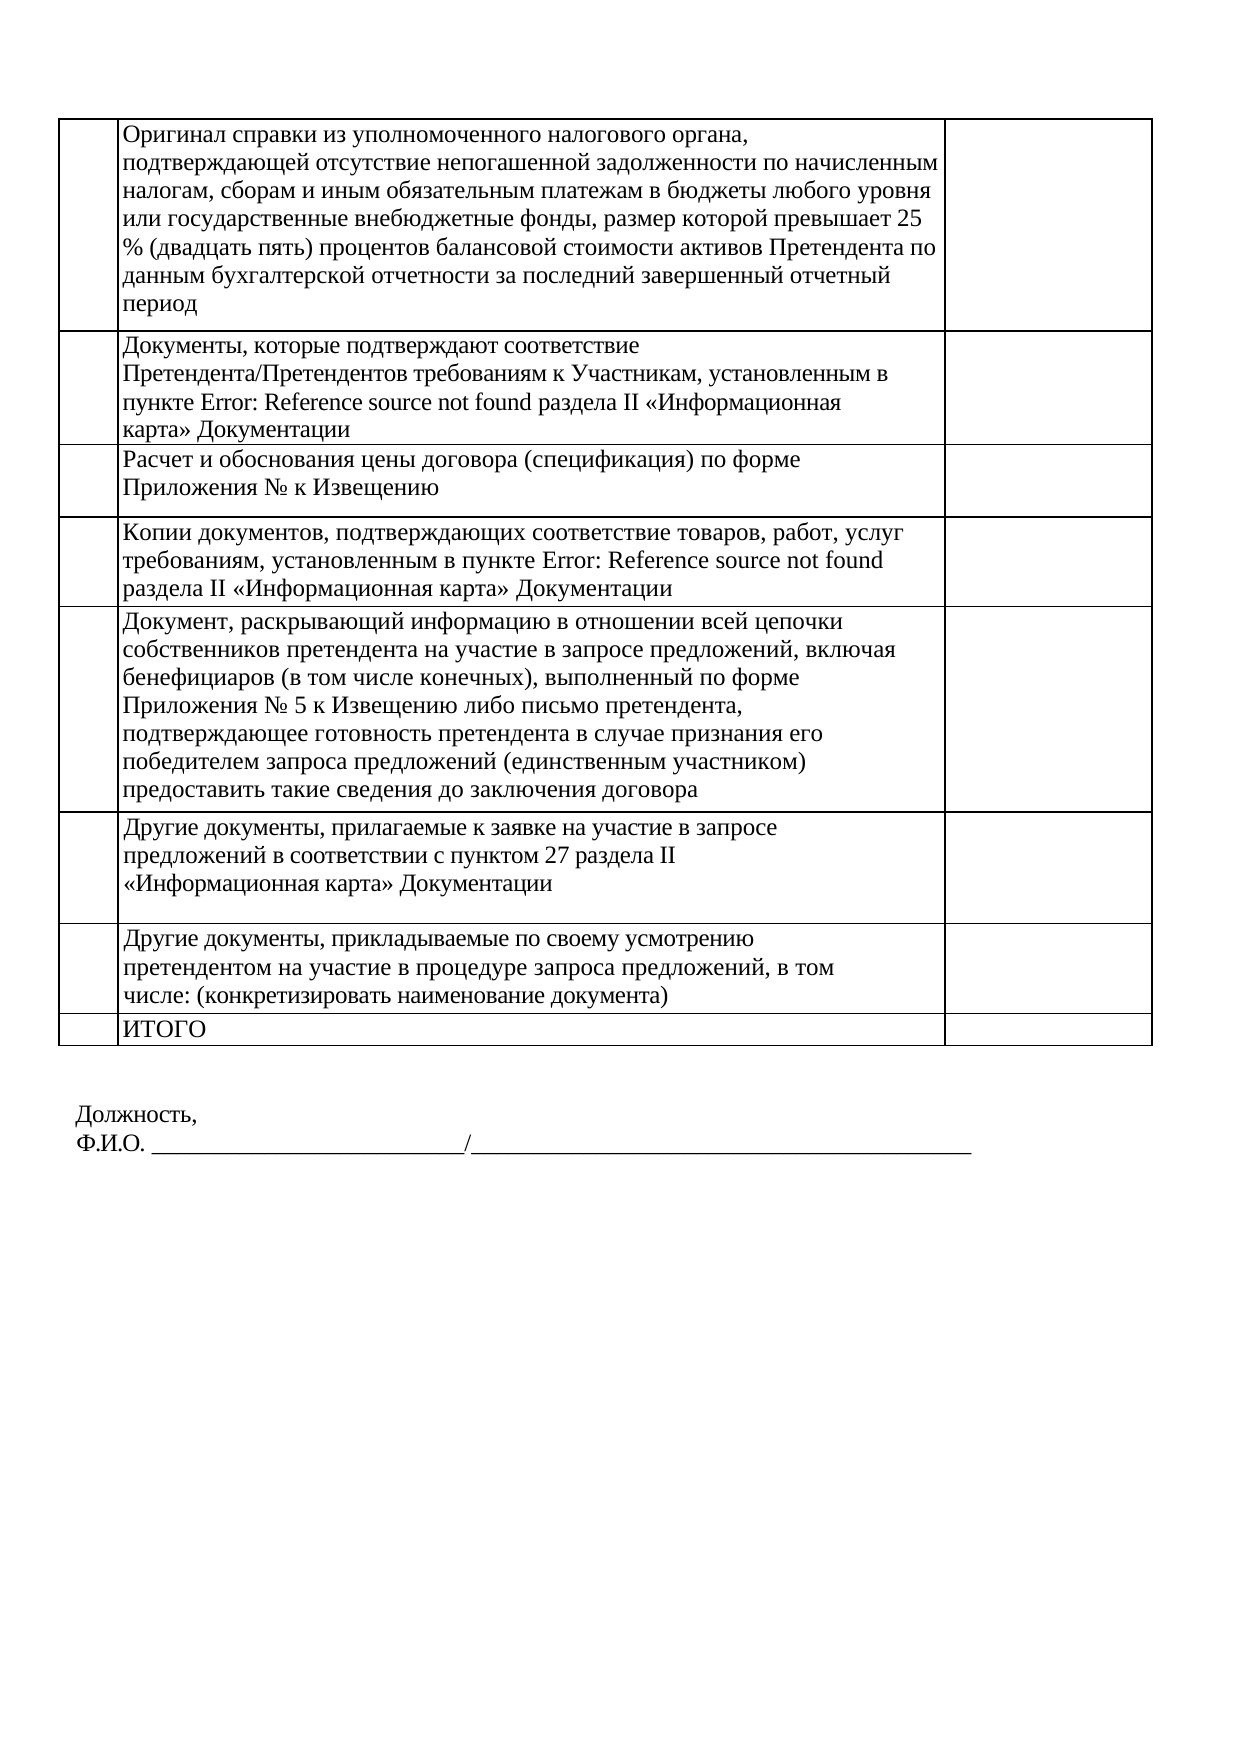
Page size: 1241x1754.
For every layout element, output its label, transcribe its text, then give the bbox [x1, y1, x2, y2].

table_cell [60, 924, 117, 1013]
table_cell [60, 813, 117, 923]
table_cell [60, 332, 117, 443]
table_cell [946, 1014, 1151, 1045]
table_cell [946, 924, 1151, 1013]
table_cell [946, 607, 1151, 811]
table_cell [60, 518, 117, 606]
table_cell [946, 120, 1151, 330]
table_cell Другие документы, прилагаемые к заявке на участие в запросе предложений в соответствии с пунктом 27 раздела II «Информационная карта» Документации [119, 813, 944, 923]
table_cell [60, 607, 117, 811]
table_cell Оригинал справки из уполномоченного налогового органа, подтверждающей отсутствие непогашенной задолженности по начисленным налогам, сборам и иным обязательным платежам в бюджеты любого уровня или государственные внебюджетные фонды, размер которой превышает 25 % (двадцать пять) процентов балансовой стоимости активов Претендента по данным бухгалтерской отчетности за последний завершенный отчетный период [119, 120, 944, 330]
table_cell [946, 445, 1151, 516]
table_cell [946, 813, 1151, 923]
table_cell [60, 120, 117, 330]
table_cell [60, 445, 117, 516]
table_cell [946, 332, 1151, 443]
table_cell ИТОГО [119, 1014, 944, 1045]
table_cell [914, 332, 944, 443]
table_cell Документ, раскрывающий информацию в отношении всей цепочки собственников претендента на участие в запросе предложений, включая бенефициаров (в том числе конечных), выполненный по форме Приложения № 5 к Извещению либо письмо претендента, подтверждающее готовность претендента в случае признания его победителем запроса предложений (единственным участником) предоставить такие сведения до заключения договора [119, 607, 944, 811]
text Должность, [75, 1099, 1181, 1128]
table_cell Другие документы, прикладываемые по своему усмотрению претендентом на участие в процедуре запроса предложений, в том числе: (конкретизировать наименование документа) [119, 924, 944, 1013]
table_cell [60, 1014, 117, 1045]
text Ф.И.О. _________________________/________________________________________ [76, 1128, 1181, 1157]
table_cell [946, 518, 1151, 606]
table_cell Расчет и обоснования цены договора (спецификация) по форме Приложения № к Извещению [119, 445, 944, 516]
